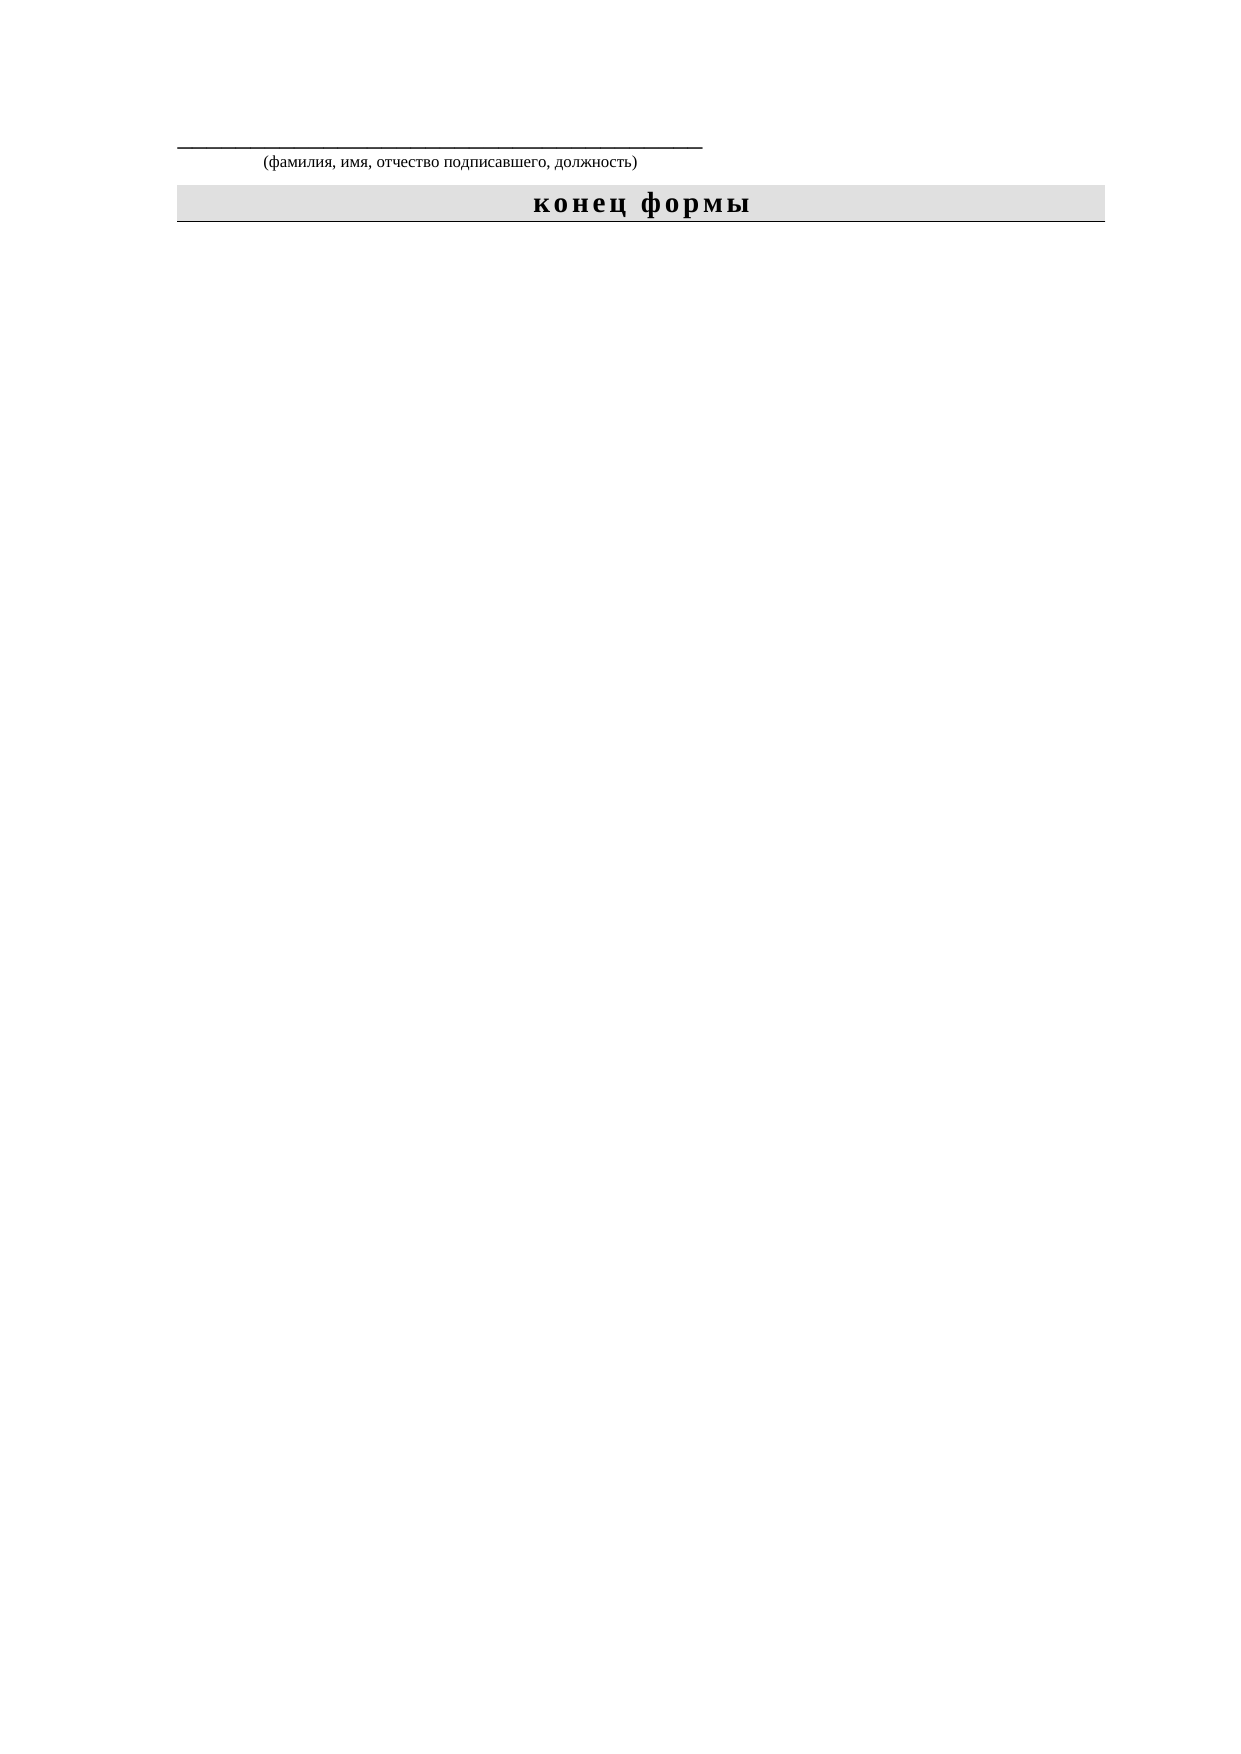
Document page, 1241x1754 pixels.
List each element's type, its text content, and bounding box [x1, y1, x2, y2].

text (фамилия, имя, отчество подписавшего, должность) [177, 152, 724, 185]
text ____________________________________ [177, 118, 1107, 152]
text конец формы [177, 185, 1105, 221]
